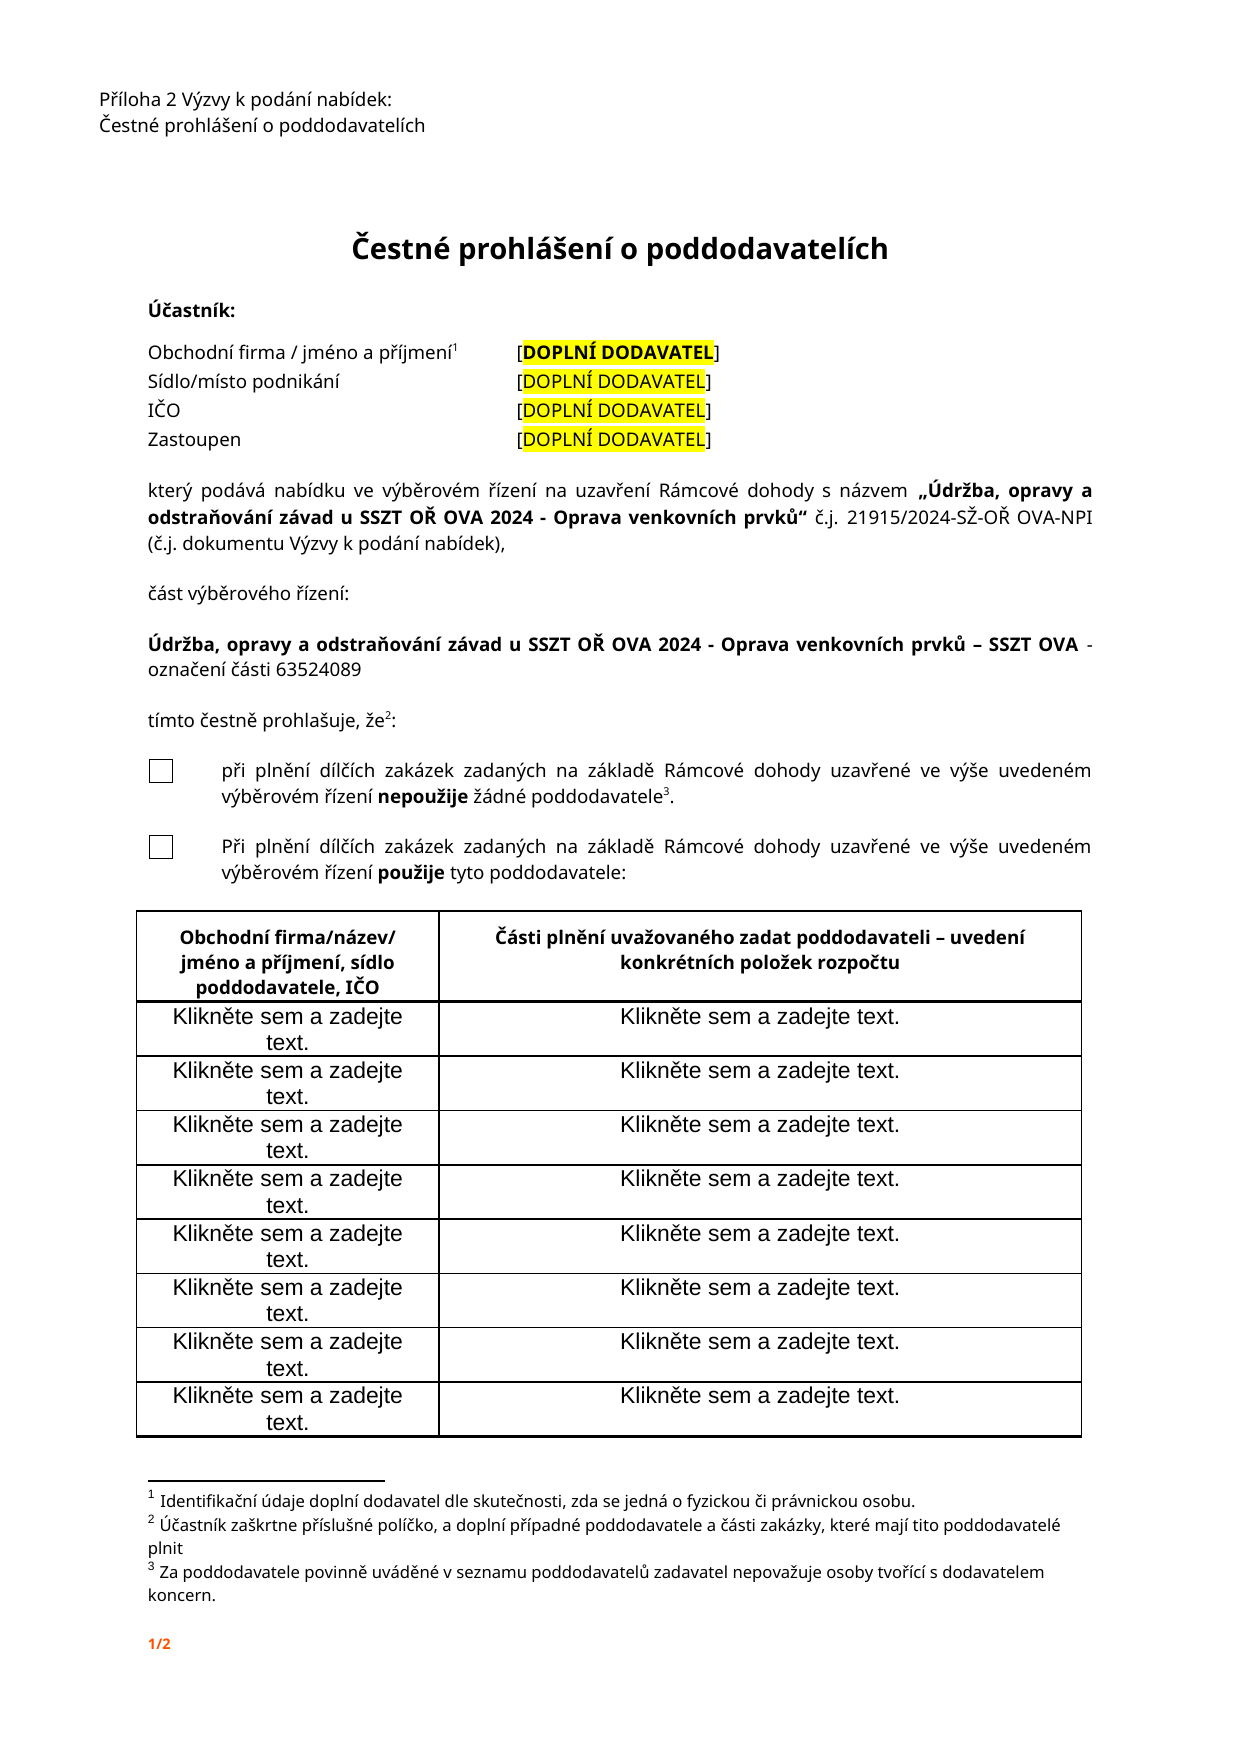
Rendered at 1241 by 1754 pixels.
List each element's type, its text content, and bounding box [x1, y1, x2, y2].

text Zastoupen [148, 423, 1093, 452]
text část výběrového řízení: [148, 581, 1093, 606]
text Při plnění dílčích zakázek zadaných na základě Rámcové dohody uzavřené ve výše uvedeném výběrovém řízení použije tyto poddodavatele: [148, 834, 1093, 885]
text Sídlo/místo podnikání [DOPLNÍ DODAVATEL] [148, 365, 1093, 394]
text který podává nabídku ve výběrovém řízení na uzavření Rámcové dohody s názvem „Údržba, opravy a odstraňování závad u SSZT OŘ OVA 2024 - Oprava venkovních prvků“ č.j. 21915/2024-SŽ-OŘ OVA-NPI (č.j. dokumentu Výzvy k podání nabídek), [148, 478, 1093, 556]
text IČO [148, 394, 1093, 423]
text Obchodní firma / jméno a příjmení [148, 336, 1093, 365]
text Účastník: [148, 293, 1093, 324]
text tímto čestně prohlašuje, že: [148, 707, 1093, 733]
table_header Části plnění uvažovaného zadat poddodavateli – uvedení konkrétních položek rozpočtu [440, 912, 1081, 999]
text Údržba, opravy a odstraňování závad u SSZT OŘ OVA 2024 - Oprava venkovních prvků – SSZT OVA - označení části 63524089 [148, 631, 1093, 682]
table_header Obchodní firma/název/ jméno a příjmení, sídlo poddodavatele, IČO [137, 912, 438, 999]
text při plnění dílčích zakázek zadaných na základě Rámcové dohody uzavřené ve výše uvedeném výběrovém řízení nepoužije žádné poddodavatele. [148, 758, 1093, 809]
title Čestné prohlášení o poddodavatelích [148, 228, 1093, 268]
